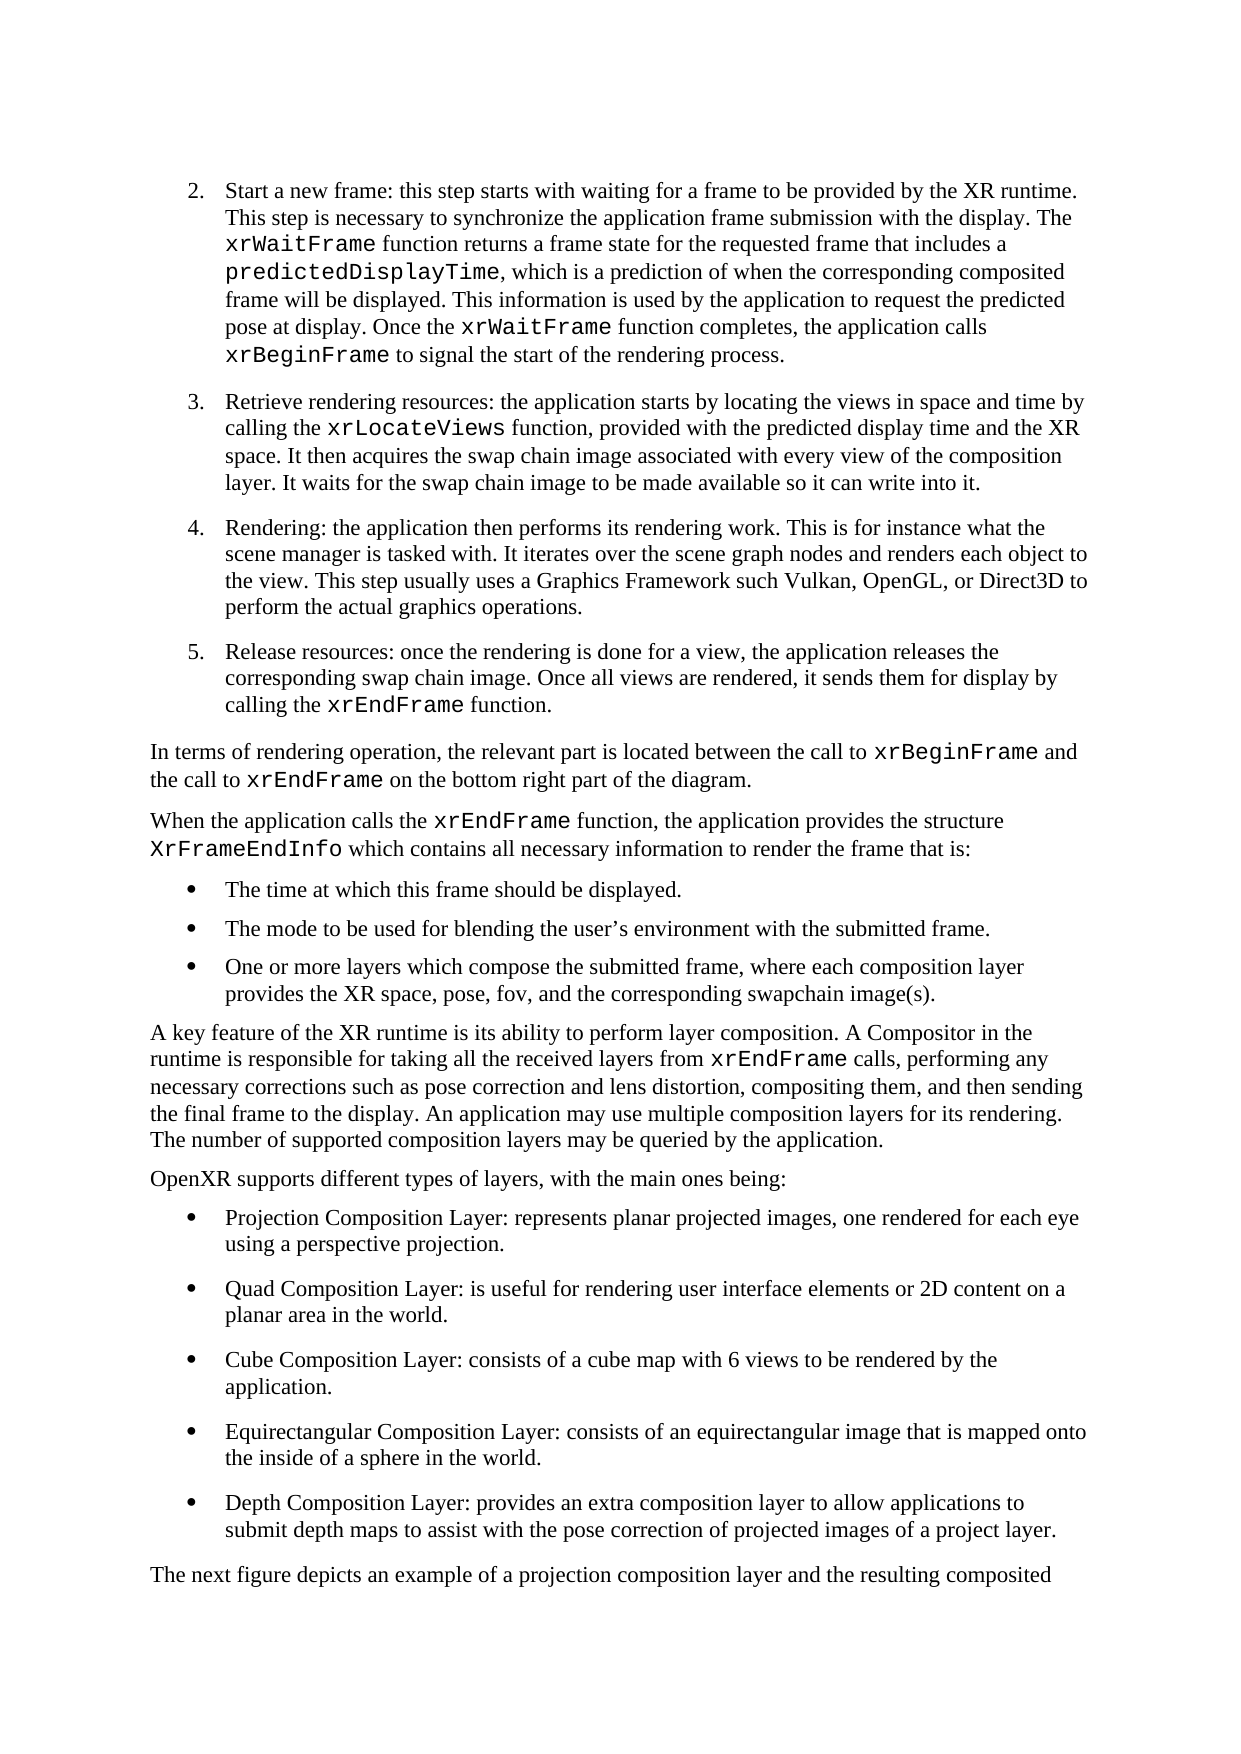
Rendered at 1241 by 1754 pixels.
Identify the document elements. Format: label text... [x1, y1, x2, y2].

text A key feature of the XR runtime is its ability to perform layer composition. A Compositor in the runtime is responsible for taking all the received layers from xrEndFrame calls, performing any necessary corrections such as pose correction and lens distortion, compositing them, and then sending the final frame to the display. An application may use multiple composition layers for its rendering. The number of supported composition layers may be queried by the application. [150, 1019, 1090, 1152]
list Projection Composition Layer: represents planar projected images, one rendered for each eye using a perspective projection. [187, 1204, 1090, 1256]
list Depth Composition Layer: provides an extra composition layer to allow applications to submit depth maps to assist with the pose correction of projected images of a project layer. [187, 1489, 1090, 1542]
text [150, 1561, 1090, 1587]
list Release resources: once the rendering is done for a view, the application releases the corresponding swap chain image. Once all views are rendered, it sends them for display by calling the xrEndFrame function. [187, 638, 1090, 719]
text When the application calls the xrEndFrame function, the application provides the structure XrFrameEndInfo which contains all necessary information to render the frame that is: [150, 807, 1090, 863]
text OpenXR supports different types of layers, with the main ones being: [150, 1165, 1090, 1191]
list The mode to be used for blending the user’s environment with the submitted frame. [187, 914, 1090, 941]
list Start a new frame: this step starts with waiting for a frame to be provided by the XR runtime. This step is necessary to synchronize the application frame submission with the display. The xrWaitFrame function returns a frame state for the requested frame that includes a predictedDisplayTime, which is a prediction of when the corresponding composited frame will be displayed. This information is used by the application to request the predicted pose at display. Once the xrWaitFrame function completes, the application calls xrBeginFrame to signal the start of the rendering process. [187, 177, 1090, 369]
list Quad Composition Layer: is useful for rendering user interface elements or 2D content on a planar area in the world. [187, 1275, 1090, 1328]
list One or more layers which compose the submitted frame, where each composition layer provides the XR space, pose, fov, and the corresponding swapchain image(s). [187, 953, 1090, 1006]
list Rendering: the application then performs its rendering work. This is for instance what the scene manager is tasked with. It iterates over the scene graph nodes and renders each object to the view. This step usually uses a Graphics Framework such Vulkan, OpenGL, or Direct3D to perform the actual graphics operations. [187, 514, 1090, 619]
text In terms of rendering operation, the relevant part is located between the call to xrBeginFrame and the call to xrEndFrame on the bottom right part of the diagram. [150, 738, 1090, 794]
list The time at which this frame should be displayed. [187, 876, 1090, 902]
list Retrieve rendering resources: the application starts by locating the views in space and time by calling the xrLocateViews function, provided with the predicted display time and the XR space. It then acquires the swap chain image associated with every view of the composition layer. It waits for the swap chain image to be made available so it can write into it. [187, 388, 1090, 495]
list Equirectangular Composition Layer: consists of an equirectangular image that is mapped onto the inside of a sphere in the world. [187, 1418, 1090, 1471]
list Cube Composition Layer: consists of a cube map with 6 views to be rendered by the application. [187, 1347, 1090, 1399]
